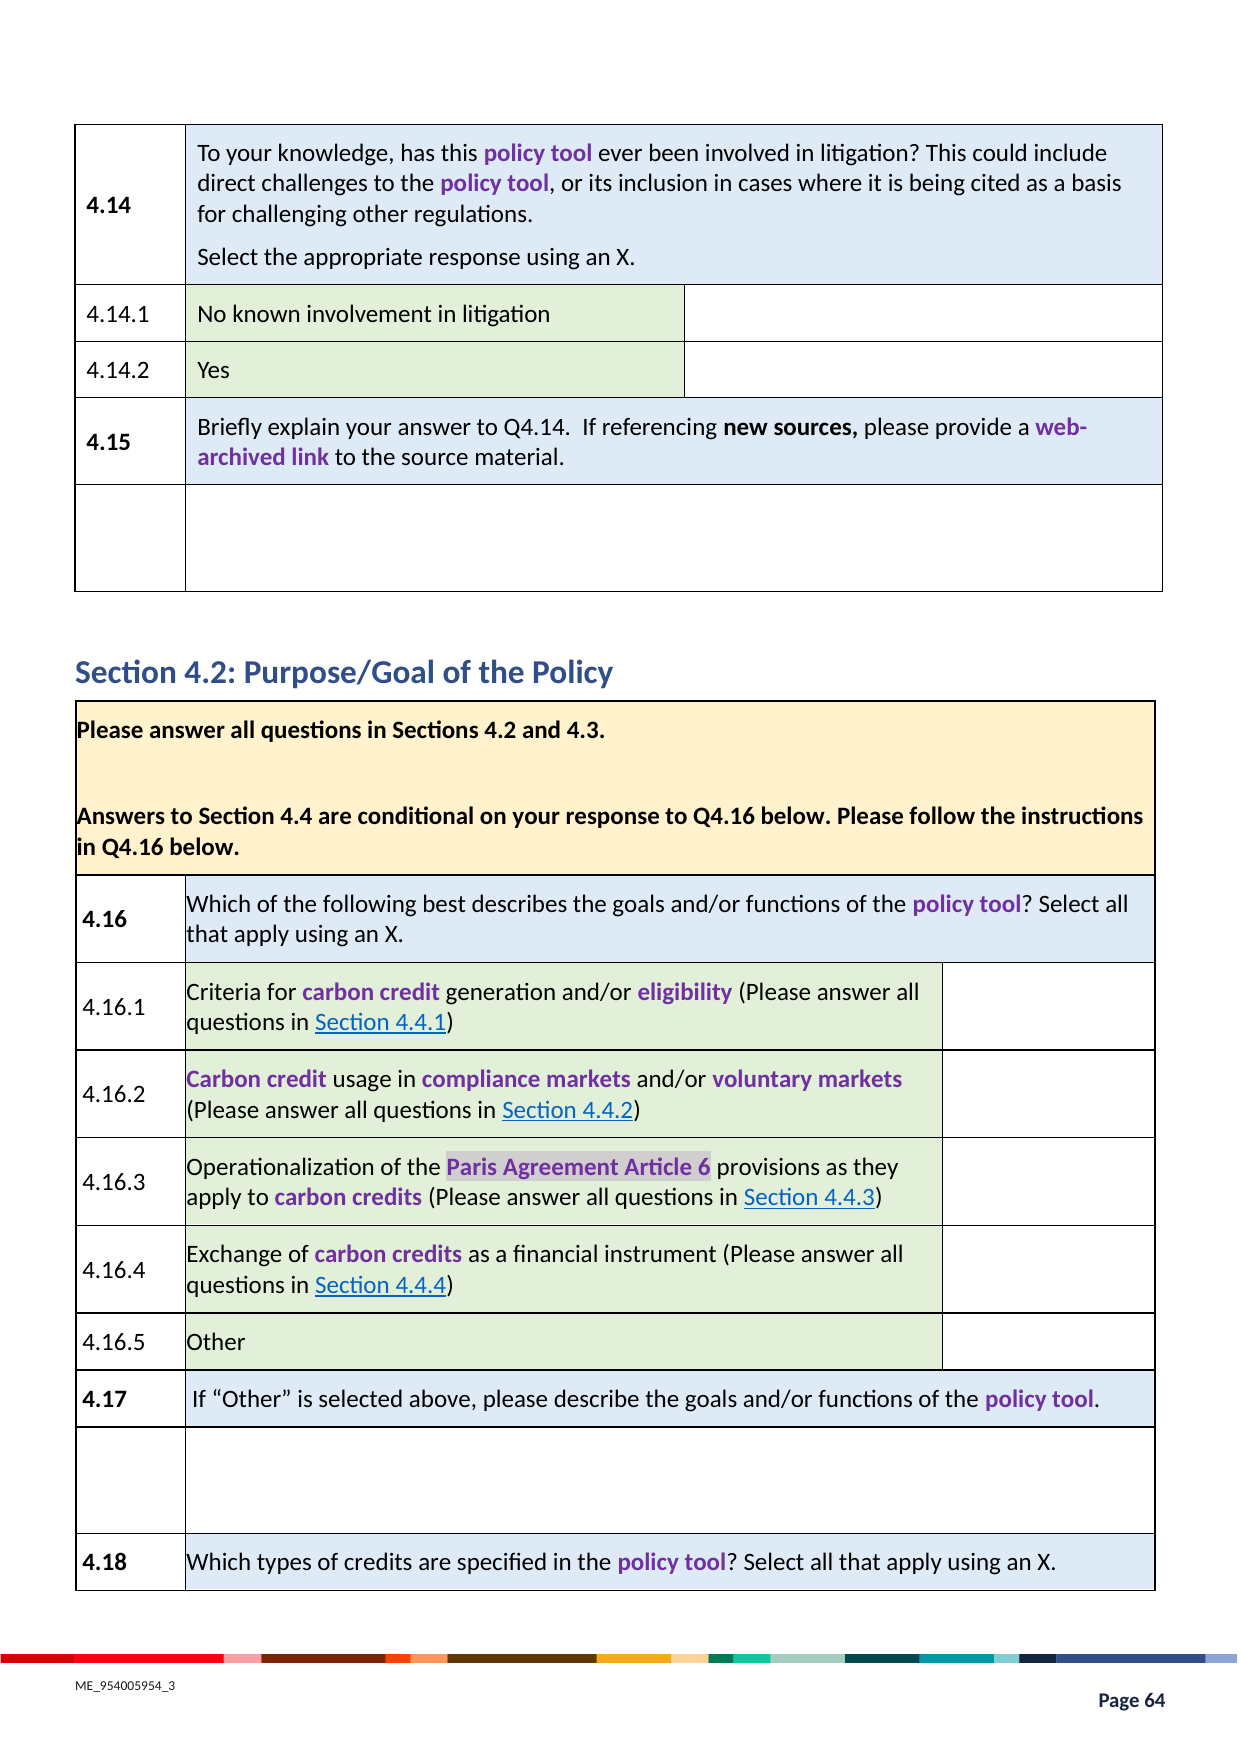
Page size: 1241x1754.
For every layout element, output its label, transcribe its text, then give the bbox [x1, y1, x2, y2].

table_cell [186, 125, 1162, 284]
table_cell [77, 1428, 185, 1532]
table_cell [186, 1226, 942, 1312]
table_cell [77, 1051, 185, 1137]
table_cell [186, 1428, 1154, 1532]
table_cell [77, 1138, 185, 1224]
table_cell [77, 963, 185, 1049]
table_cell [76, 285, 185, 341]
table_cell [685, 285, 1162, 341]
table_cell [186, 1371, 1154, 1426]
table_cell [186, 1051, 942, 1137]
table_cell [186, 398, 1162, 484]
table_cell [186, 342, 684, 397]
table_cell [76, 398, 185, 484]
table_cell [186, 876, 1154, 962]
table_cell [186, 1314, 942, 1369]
picture [0, 1654, 1236, 1663]
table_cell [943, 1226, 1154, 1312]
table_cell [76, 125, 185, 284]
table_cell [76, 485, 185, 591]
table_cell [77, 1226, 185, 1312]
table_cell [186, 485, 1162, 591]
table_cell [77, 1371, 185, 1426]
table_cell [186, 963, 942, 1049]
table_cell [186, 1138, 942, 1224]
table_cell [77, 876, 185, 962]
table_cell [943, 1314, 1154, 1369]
subtitle Section 4.2: Purpose/Goal of the Policy [75, 651, 1165, 692]
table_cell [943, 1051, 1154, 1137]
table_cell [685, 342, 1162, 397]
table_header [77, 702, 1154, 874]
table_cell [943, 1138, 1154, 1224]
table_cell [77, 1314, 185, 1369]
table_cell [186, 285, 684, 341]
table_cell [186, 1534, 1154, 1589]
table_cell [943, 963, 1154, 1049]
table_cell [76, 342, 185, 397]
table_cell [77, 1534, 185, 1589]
